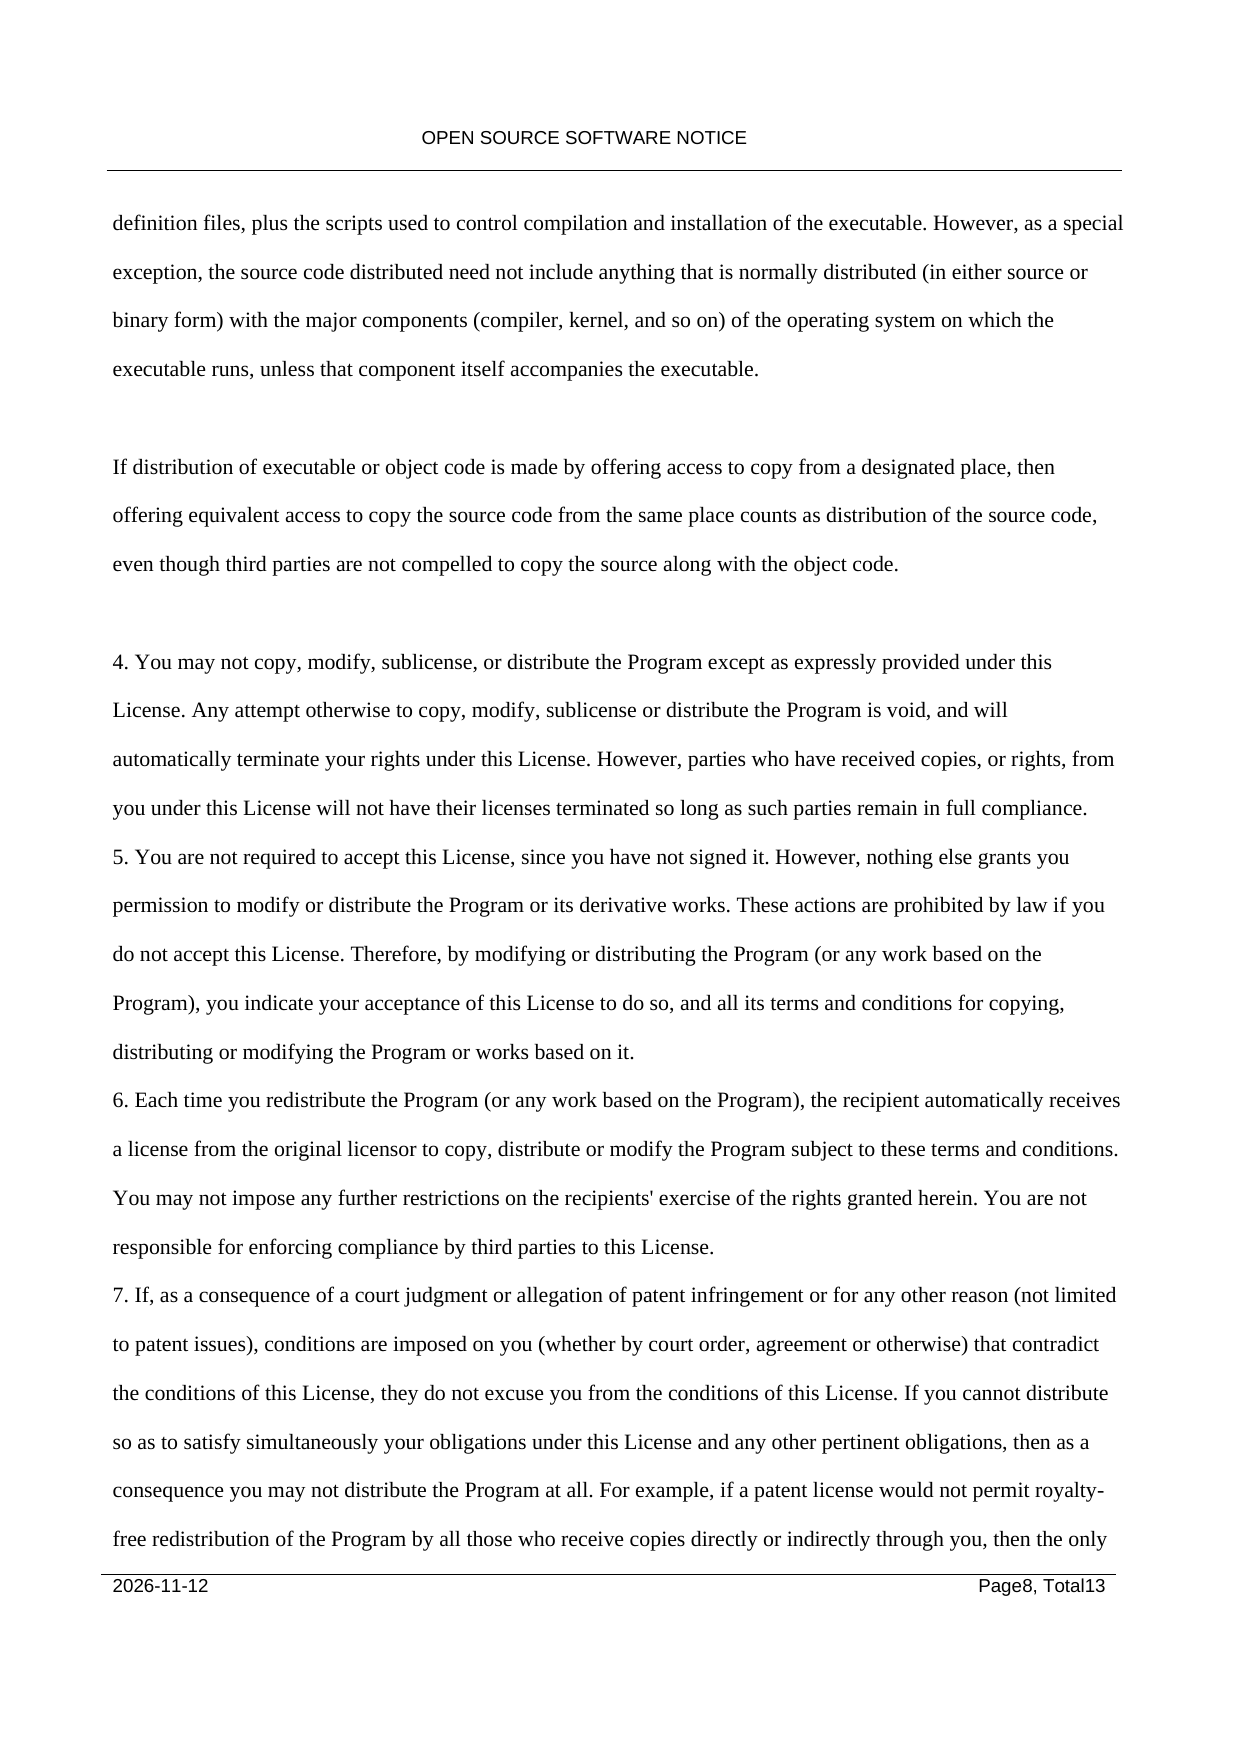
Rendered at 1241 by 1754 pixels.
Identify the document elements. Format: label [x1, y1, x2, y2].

text [112, 206, 1128, 1555]
